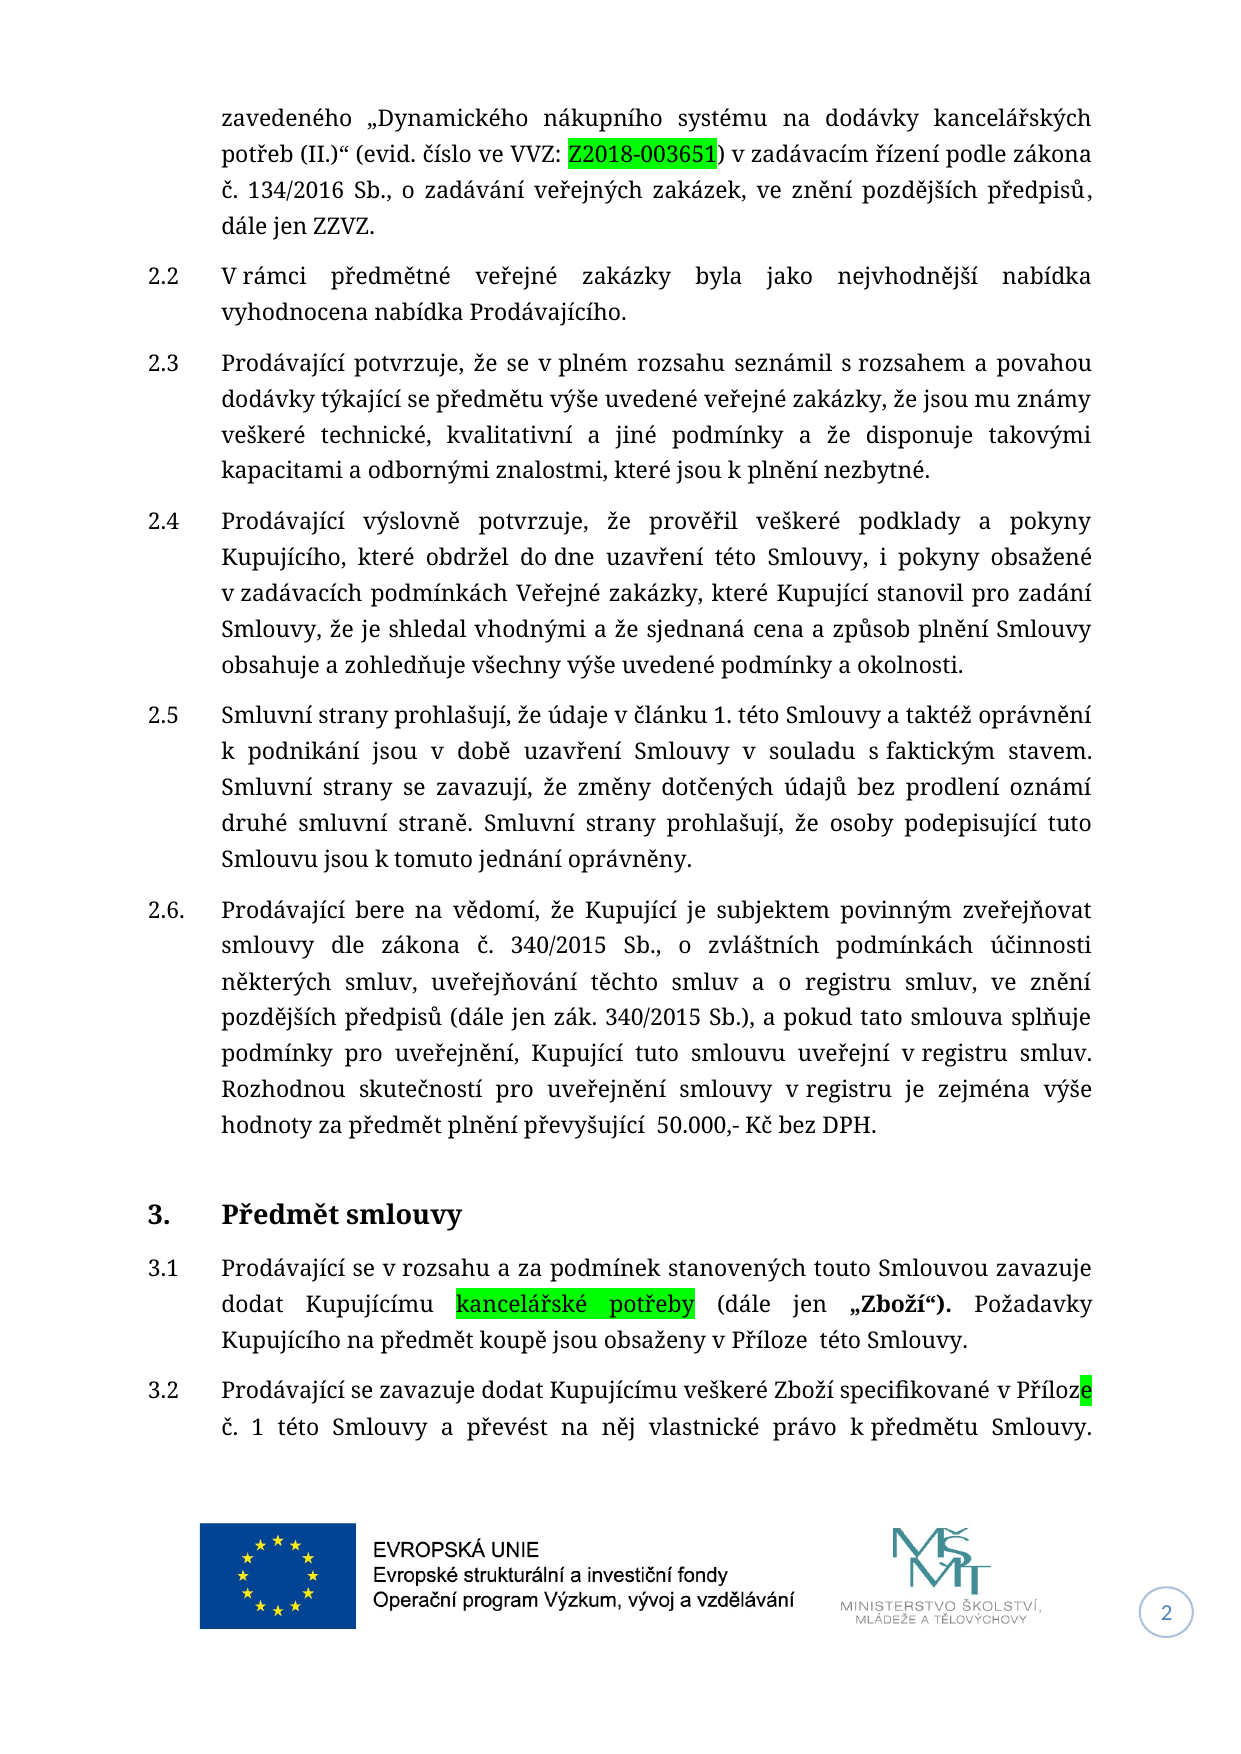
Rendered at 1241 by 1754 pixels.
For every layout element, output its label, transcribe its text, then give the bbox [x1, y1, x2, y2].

text 2.5 Smluvní strany prohlašují, že údaje v článku 1. této Smlouvy a taktéž oprávnění k podnikání jsou v době uzavření Smlouvy v souladu s faktickým stavem. Smluvní strany se zavazují, že změny dotčených údajů bez prodlení oznámí druhé smluvní straně. Smluvní strany prohlašují, že osoby podepisující tuto Smlouvu jsou k tomuto jednání oprávněny. [148, 699, 1092, 874]
text 2.4 Prodávající výslovně potvrzuje, že prověřil veškeré podklady a pokyny Kupujícího, které obdržel do dne uzavření této Smlouvy, i pokyny obsažené v zadávacích podmínkách Veřejné zakázky, které Kupující stanovil pro zadání Smlouvy, že je shledal vhodnými a že sjednaná cena a způsob plnění Smlouvy obsahuje a zohledňuje všechny výše uvedené podmínky a okolnosti. [148, 505, 1092, 680]
text 2.2 V rámci předmětné veřejné zakázky byla jako nejvhodnější nabídka vyhodnocena nabídka Prodávajícího. [148, 260, 1092, 327]
text 3. Předmět smlouvy [148, 1195, 1092, 1232]
text 2.6. Prodávající bere na vědomí, že Kupující je subjektem povinným zveřejňovat smlouvy dle zákona č. 340/2015 Sb., o zvláštních podmínkách účinnosti některých smluv, uveřejňování těchto smluv a o registru smluv, ve znění pozdějších předpisů (dále jen zák. 340/2015 Sb.), a pokud tato smlouva splňuje podmínky pro uveřejnění, Kupující tuto smlouvu uveřejní v registru smluv. Rozhodnou skutečností pro uveřejnění smlouvy v registru je zejména výše hodnoty za předmět plnění převyšující 50.000,- Kč bez DPH. [148, 893, 1092, 1140]
text 2.3 Prodávající potvrzuje, že se v plném rozsahu seznámil s rozsahem a povahou dodávky týkající se předmětu výše uvedené veřejné zakázky, že jsou mu známy veškeré technické, kvalitativní a jiné podmínky a že disponuje takovými kapacitami a odbornými znalostmi, které jsou k plnění nezbytné. [148, 347, 1092, 486]
picture [147, 1470, 1093, 1681]
text 3.1 Prodávající se v rozsahu a za podmínek stanovených touto Smlouvou zavazuje dodat Kupujícímu kancelářské potřeby (dále jen „Zboží“). Požadavky Kupujícího na předmět koupě jsou obsaženy v Příloze této Smlouvy. [148, 1252, 1092, 1355]
